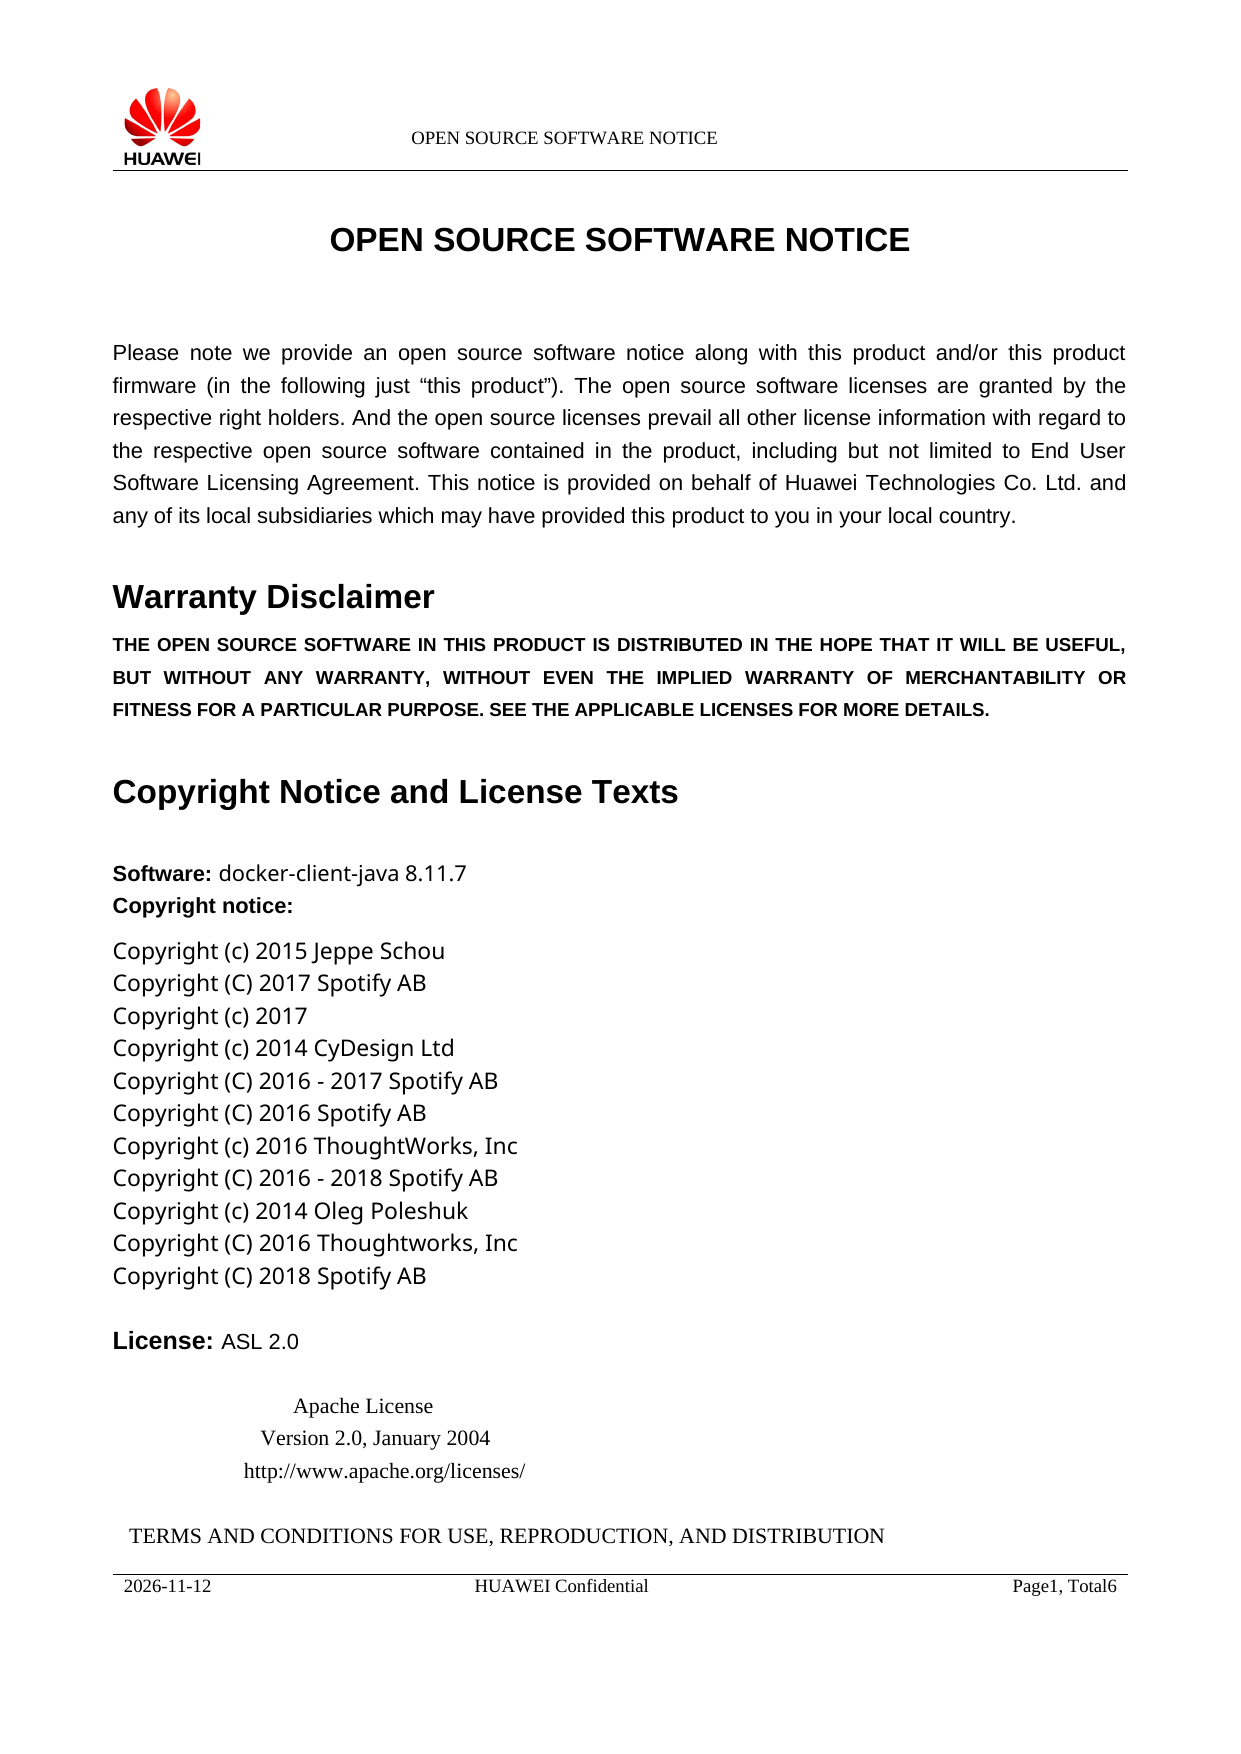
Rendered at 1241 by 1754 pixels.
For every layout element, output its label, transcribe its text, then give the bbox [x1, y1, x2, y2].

text Copyright notice: [112, 889, 1128, 921]
text Copyright Notice and License Texts [112, 759, 1128, 824]
text License: ASL 2.0 [112, 1324, 1128, 1356]
title Software: docker-client-java 8.11.7 [112, 856, 1128, 889]
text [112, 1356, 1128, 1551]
text Please note we provide an open source software notice along with this product and/or this product firmware (in the following just “this product”). The open source software licenses are granted by the respective right holders. And the open source licenses prevail all other license information with regard to the respective open source software contained in the product, including but not limited to End User Software Licensing Agreement. This notice is provided on behalf of Huawei Technologies Co. Ltd. and any of its local subsidiaries which may have provided this product to you in your local country. [112, 336, 1128, 531]
text The open source software in this product is distributed in the hope that it will be useful, but WITHOUT ANY WARRANTY, without even the implied warranty of MERCHANTABILITY or FITNESS FOR A PARTICULAR PURPOSE. See the applicable licenses for more details. [112, 629, 1128, 726]
picture [124, 88, 201, 165]
text Warranty Disclaimer [112, 564, 1128, 629]
text OPEN SOURCE SOFTWARE NOTICE [112, 206, 1128, 271]
text Copyright (c) 2015 Jeppe Schou Copyright (C) 2017 Spotify AB Copyright (c) 2017 Copyright (c) 2014 CyDesign Ltd Copyright (C) 2016 - 2017 Spotify AB Copyright (C) 2016 Spotify AB Copyright (c) 2016 ThoughtWorks, Inc Copyright (C) 2016 - 2018 Spotify AB Copyright (c) 2014 Oleg Poleshuk Copyright (C) 2016 Thoughtworks, Inc Copyright (C) 2018 Spotify AB [112, 934, 1128, 1324]
